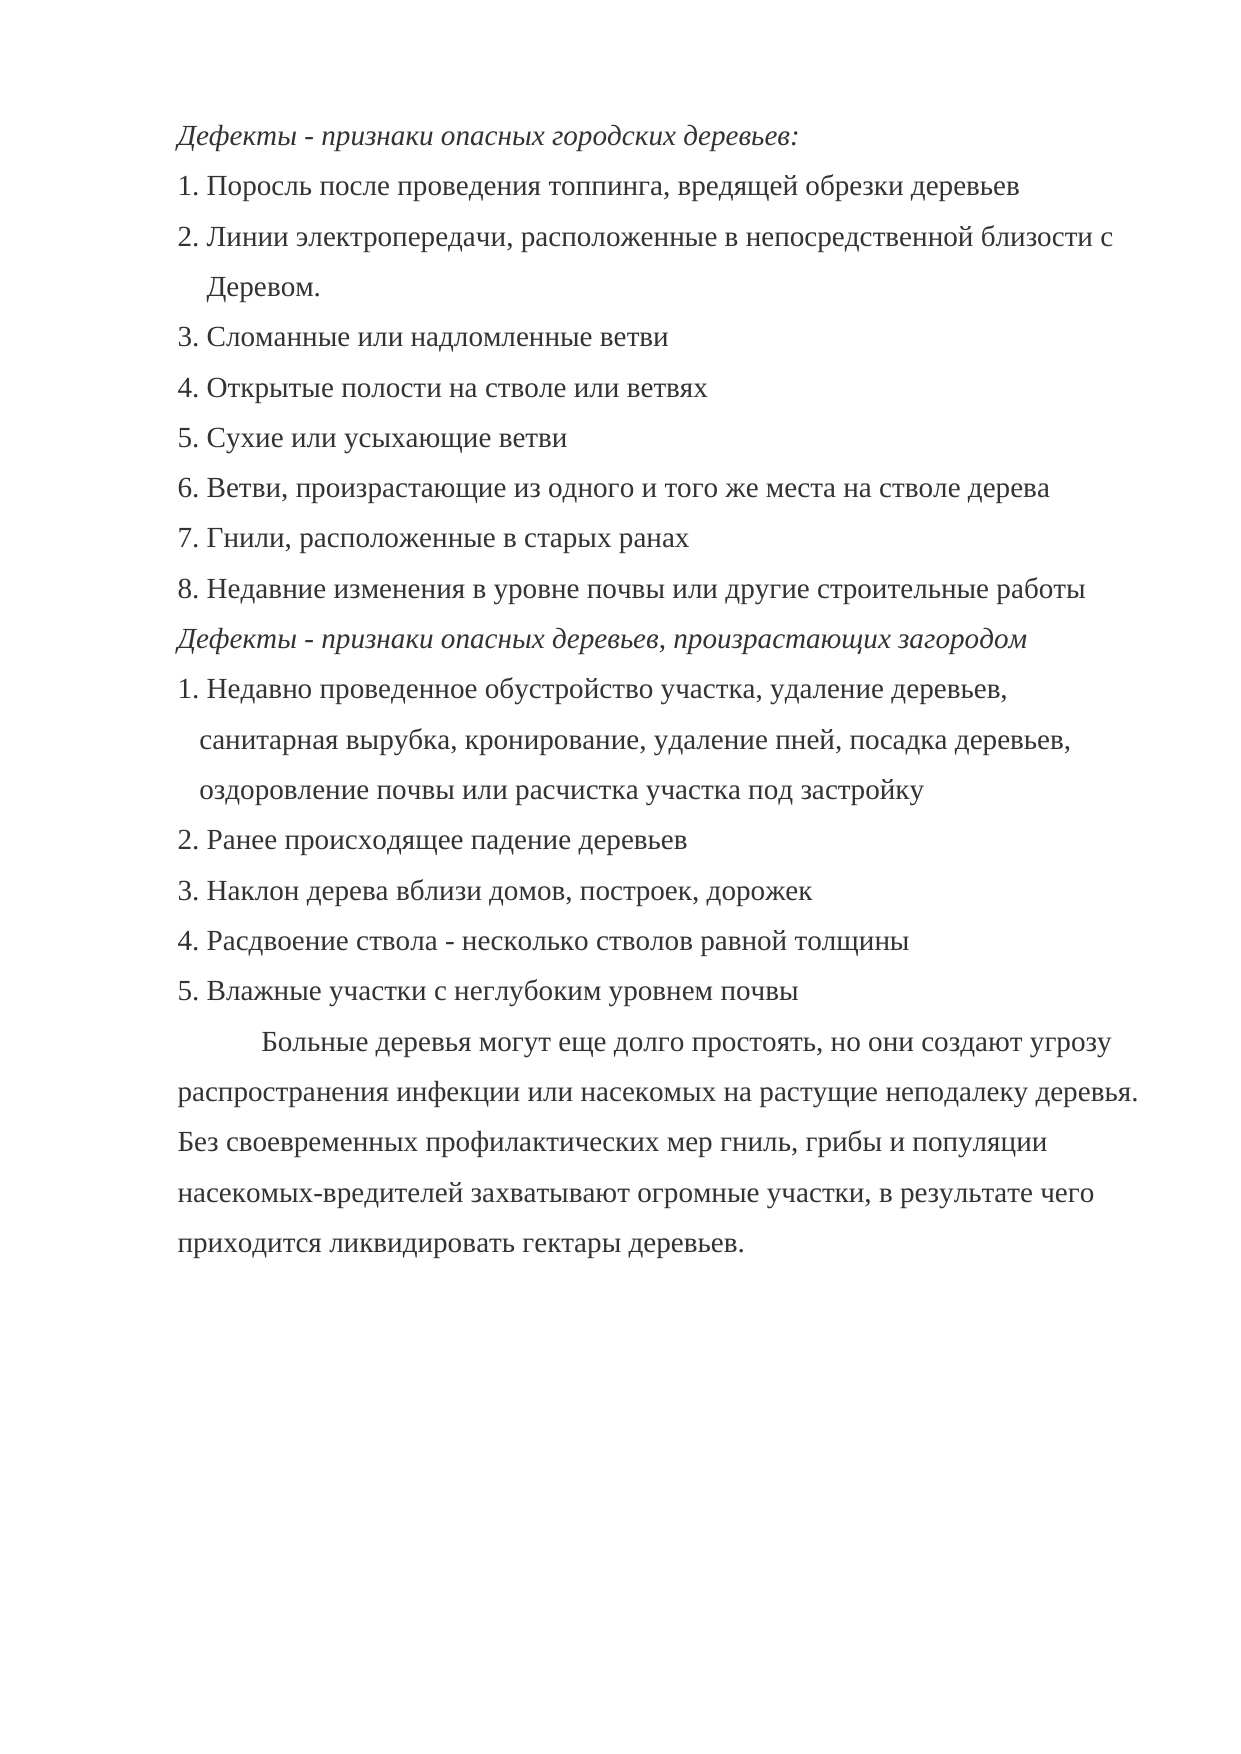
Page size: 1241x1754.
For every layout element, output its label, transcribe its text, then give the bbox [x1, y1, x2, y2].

text Больные деревья могут еще долго простоять, но они создают угрозу распространения инфекции или насекомых на растущие неподалеку деревья. Без своевременных профилактических мер гниль, грибы и популяции насекомых-вредителей захватывают огромные участки, в результате чего приходится ликвидировать гектары деревьев. [177, 1024, 1152, 1258]
text санитарная вырубка, кронирование, удаление пней, посадка деревьев, [177, 722, 1152, 755]
text Деревом. 3. Сломанные или надломленные ветви 4. Открытые полости на стволе или ветвях 5. Сухие или усыхающие ветви 6. Ветви, произрастающие из одного и того же места на стволе дерева 7. Гнили, расположенные в старых ранах 8. Недавние изменения в уровне почвы или другие строительные работы Дефекты - признаки опасных деревьев, произрастающих загородом 1. Недавно проведенное обустройство участка, удаление деревьев, [177, 269, 1152, 705]
text оздоровление почвы или расчистка участка под застройку 2. Ранее происходящее падение деревьев 3. Наклон дерева вблизи домов, построек, дорожек 4. Расдвоение ствола - несколько стволов равной толщины 5. Влажные участки с неглубоким уровнем почвы [177, 772, 1152, 1007]
text Дефекты - признаки опасных городских деревьев: 1. Поросль после проведения топпинга, вредящей обрезки деревьев 2. Линии электропередачи, расположенные в непосредственной близости с [177, 118, 1152, 252]
